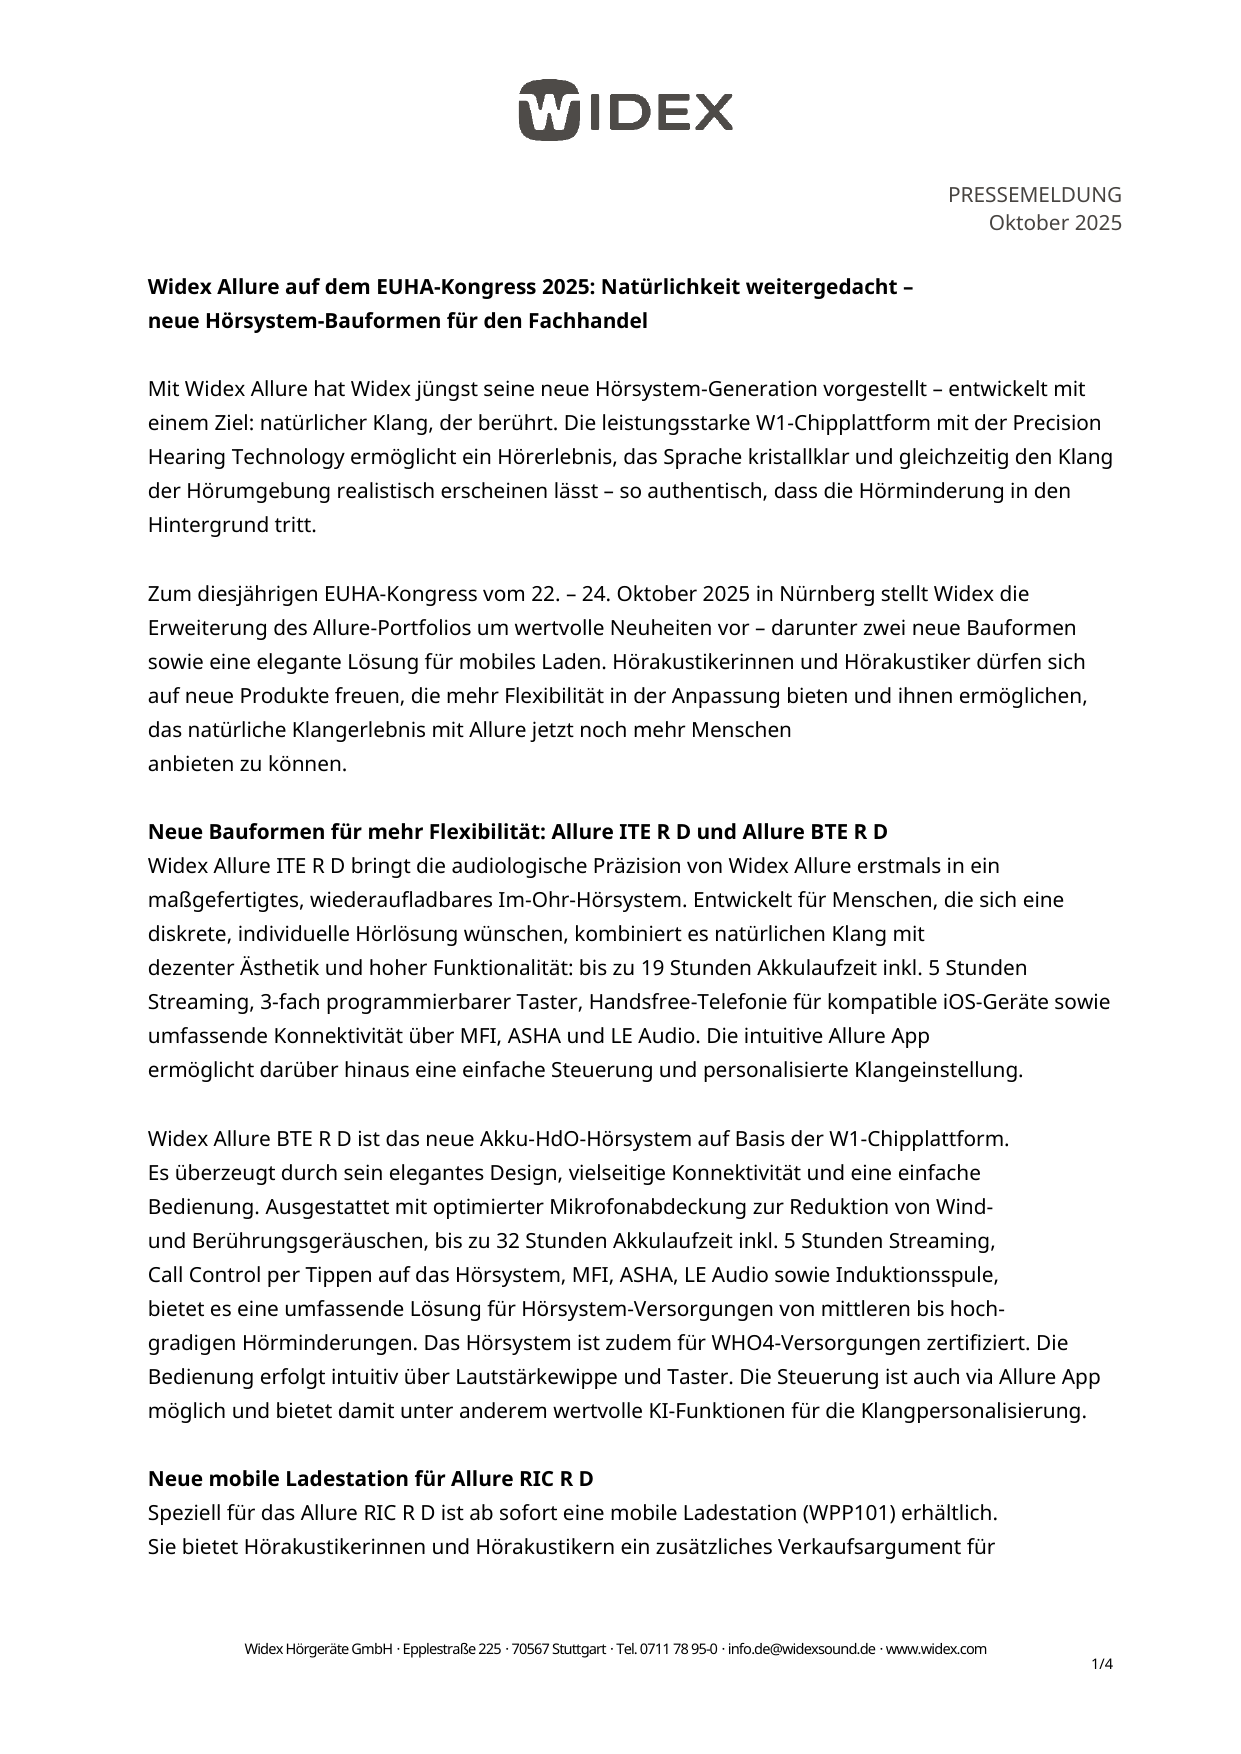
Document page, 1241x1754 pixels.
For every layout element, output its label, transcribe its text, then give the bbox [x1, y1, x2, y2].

text Sie bietet Hörakustikerinnen und Hörakustikern ein zusätzliches Verkaufsargument für [148, 1532, 1122, 1561]
text dezenter Ästhetik und hoher Funktionalität: bis zu 19 Stunden Akkulaufzeit inkl. 5 Stunden Streaming, 3-fach programmierbarer Taster, Handsfree-Telefonie für kompatible iOS-Geräte sowie umfassende Konnektivität über MFI, ASHA und LE Audio. Die intuitive Allure App [148, 953, 1122, 1050]
text Es überzeugt durch sein elegantes Design, vielseitige Konnektivität und eine einfache [148, 1158, 1122, 1186]
picture [518, 79, 733, 141]
text und Berührungsgeräuschen, bis zu 32 Stunden Akkulaufzeit inkl. 5 Stunden Streaming, Call Control per Tippen auf das Hörsystem, MFI, ASHA, LE Audio sowie Induktionsspule, bietet es eine umfassende Lösung für Hörsystem-Versorgungen von mittleren bis hoch- [148, 1226, 1122, 1322]
text Neue mobile Ladestation für Allure RIC R D [148, 1464, 1122, 1493]
text Neue Bauformen für mehr Flexibilität: Allure ITE R D und Allure BTE R D [148, 817, 1122, 846]
text ermöglicht darüber hinaus eine einfache Steuerung und personalisierte Klangeinstellung. Widex Allure BTE R D ist das neue Akku-HdO-Hörsystem auf Basis der W1-Chipplattform. [148, 1056, 1122, 1152]
text Zum diesjährigen EUHA-Kongress vom 22. – 24. Oktober 2025 in Nürnberg stellt Widex die Erweiterung des Allure-Portfolios um wertvolle Neuheiten vor – darunter zwei neue Bauformen sowie eine elegante Lösung für mobiles Laden. Hörakustikerinnen und Hörakustiker dürfen sich auf neue Produkte freuen, die mehr Flexibilität in der Anpassung bieten und ihnen ermöglichen, das natürliche Klangerlebnis mit Allure jetzt noch mehr Menschen [148, 579, 1122, 743]
text Mit Widex Allure hat Widex jüngst seine neue Hörsystem-Generation vorgestellt – entwickelt mit einem Ziel: natürlicher Klang, der berührt. Die leistungsstarke W1-Chipplattform mit der Precision Hearing Technology ermöglicht ein Hörerlebnis, das Sprache kristallklar und gleichzeitig den Klang der Hörumgebung realistisch erscheinen lässt – so authentisch, dass die Hörminderung in den Hintergrund tritt. [148, 374, 1122, 573]
text gradigen Hörminderungen. Das Hörsystem ist zudem für WHO4-Versorgungen zertifiziert. Die Bedienung erfolgt intuitiv über Lautstärkewippe und Taster. Die Steuerung ist auch via Allure App möglich und bietet damit unter anderem wertvolle KI-Funktionen für die Klangpersonalisierung. [148, 1328, 1122, 1425]
text Bedienung. Ausgestattet mit optimierter Mikrofonabdeckung zur Reduktion von Wind- [148, 1192, 1122, 1220]
text Widex Allure auf dem EUHA-Kongress 2025: Natürlichkeit weitergedacht – neue Hörsystem-Bauformen für den Fachhandel [148, 272, 1122, 369]
text Widex Allure ITE R D bringt die audiologische Präzision von Widex Allure erstmals in ein maßgefertigtes, wiederaufladbares Im-Ohr-Hörsystem. Entwickelt für Menschen, die sich eine diskrete, individuelle Hörlösung wünschen, kombiniert es natürlichen Klang mit [148, 851, 1122, 948]
text anbieten zu können. [148, 749, 1122, 777]
text Speziell für das Allure RIC R D ist ab sofort eine mobile Ladestation (WPP101) erhältlich. [148, 1498, 1122, 1527]
